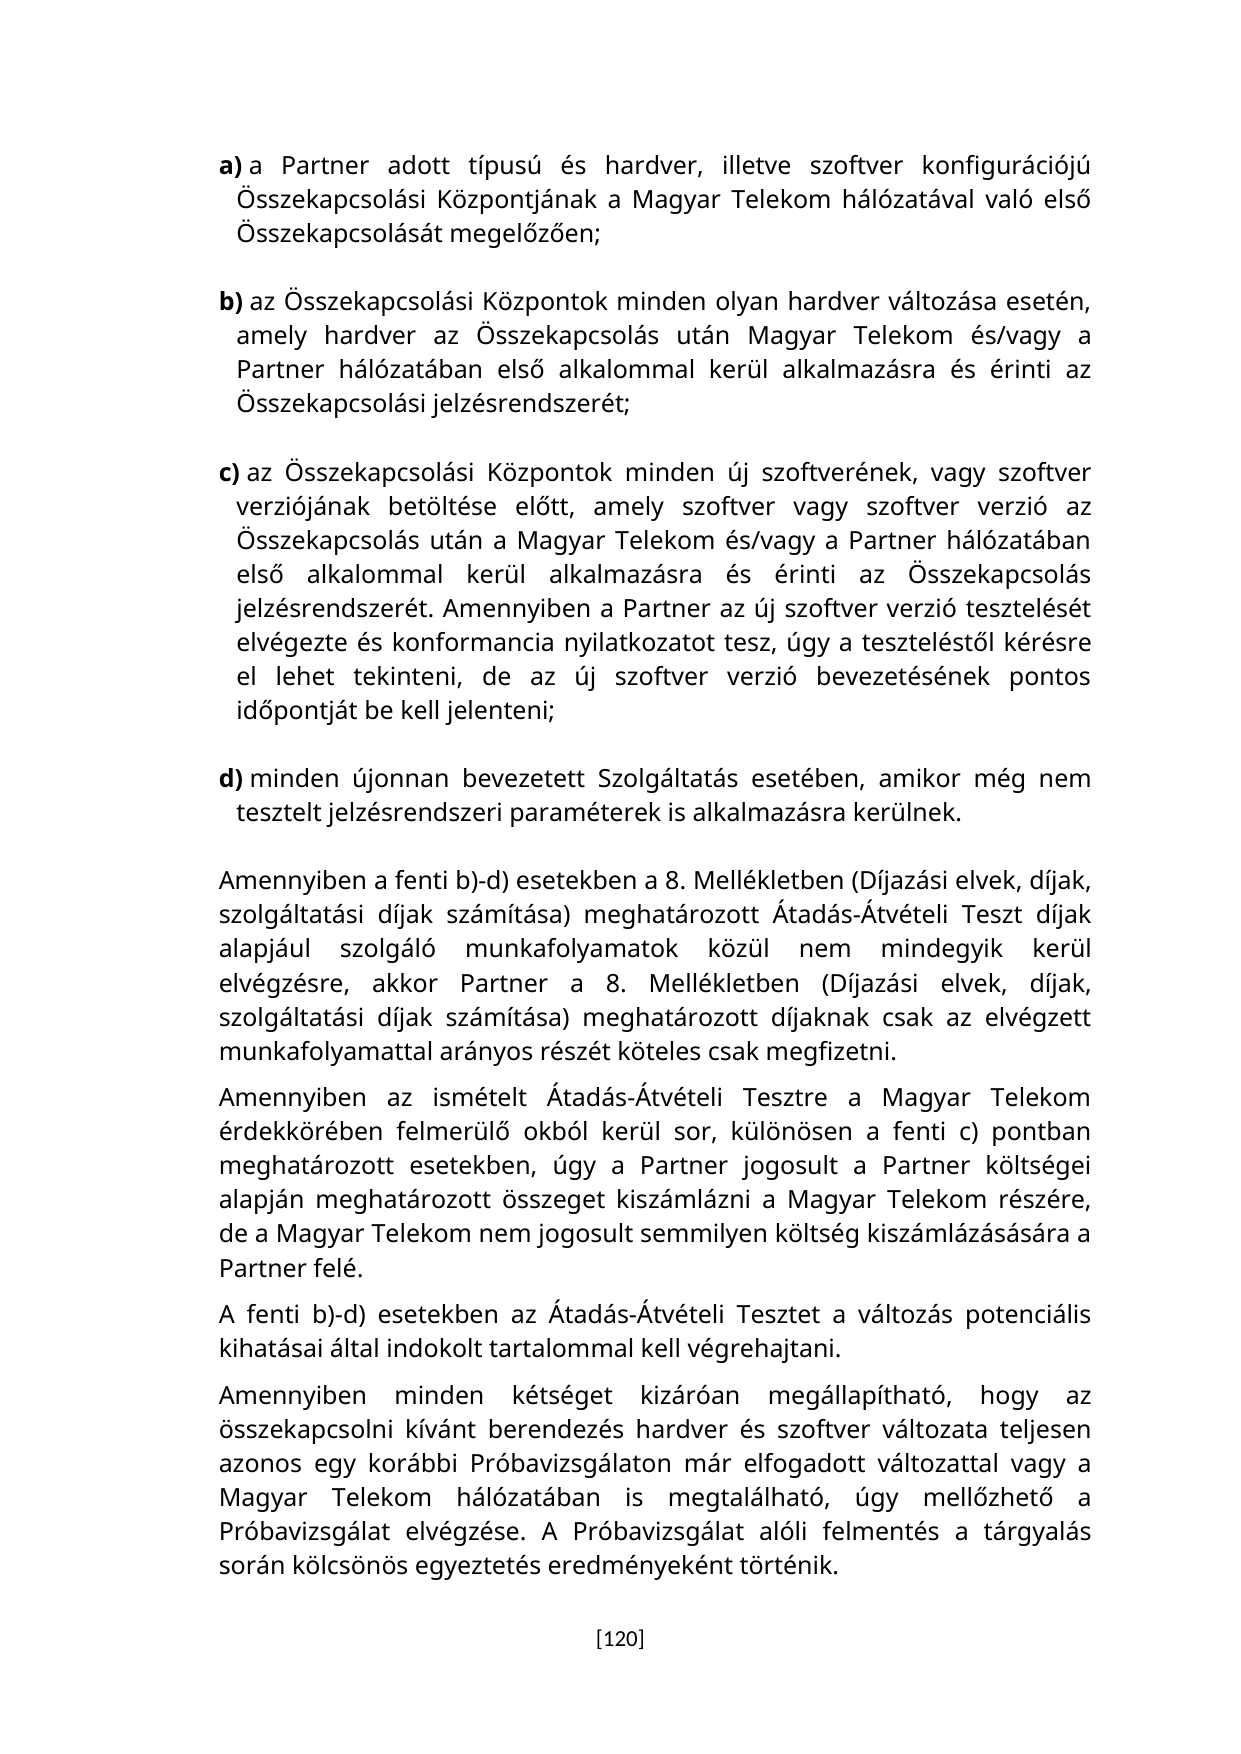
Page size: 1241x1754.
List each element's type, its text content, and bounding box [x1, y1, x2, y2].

text c) az Összekapcsolási Központok minden új szoftverének, vagy szoftver verziójának betöltése előtt, amely szoftver vagy szoftver verzió az Összekapcsolás után a Magyar Telekom és/vagy a Partner hálózatában első alkalommal kerül alkalmazásra és érinti az Összekapcsolás jelzésrendszerét. Amennyiben a Partner az új szoftver verzió tesztelését elvégezte és konformancia nyilatkozatot tesz, úgy a teszteléstől kérésre el lehet tekinteni, de az új szoftver verzió bevezetésének pontos időpontját be kell jelenteni; [218, 454, 1092, 727]
text a) a Partner adott típusú és hardver, illetve szoftver konfigurációjú Összekapcsolási Központjának a Magyar Telekom hálózatával való első Összekapcsolását megelőzően; [218, 148, 1092, 250]
text Amennyiben az ismételt Átadás-Átvételi Tesztre a Magyar Telekom érdekkörében felmerülő okból kerül sor, különösen a fenti c) pontban meghatározott esetekben, úgy a Partner jogosult a Partner költségei alapján meghatározott összeget kiszámlázni a Magyar Telekom részére, de a Magyar Telekom nem jogosult semmilyen költség kiszámlázásására a Partner felé. [218, 1080, 1092, 1284]
text b) az Összekapcsolási Központok minden olyan hardver változása esetén, amely hardver az Összekapcsolás után Magyar Telekom és/vagy a Partner hálózatában első alkalommal kerül alkalmazásra és érinti az Összekapcsolási jelzésrendszerét; [218, 284, 1092, 420]
text Amennyiben a fenti b)-d) esetekben a 8. Mellékletben (Díjazási elvek, díjak, szolgáltatási díjak számítása) meghatározott Átadás-Átvételi Teszt díjak alapjául szolgáló munkafolyamatok közül nem mindegyik kerül elvégzésre, akkor Partner a 8. Mellékletben (Díjazási elvek, díjak, szolgáltatási díjak számítása) meghatározott díjaknak csak az elvégzett munkafolyamattal arányos részét köteles csak megfizetni. [218, 863, 1092, 1067]
text d) minden újonnan bevezetett Szolgáltatás esetében, amikor még nem tesztelt jelzésrendszeri paraméterek is alkalmazásra kerülnek. [218, 761, 1092, 829]
text A fenti b)-d) esetekben az Átadás-Átvételi Tesztet a változás potenciális kihatásai által indokolt tartalommal kell végrehajtani. [218, 1297, 1092, 1365]
text Amennyiben minden kétséget kizáróan megállapítható, hogy az összekapcsolni kívánt berendezés hardver és szoftver változata teljesen azonos egy korábbi Próbavizsgálaton már elfogadott változattal vagy a Magyar Telekom hálózatában is megtalálható, úgy mellőzhető a Próbavizsgálat elvégzése. A Próbavizsgálat alóli felmentés a tárgyalás során kölcsönös egyeztetés eredményeként történik. [218, 1377, 1092, 1582]
